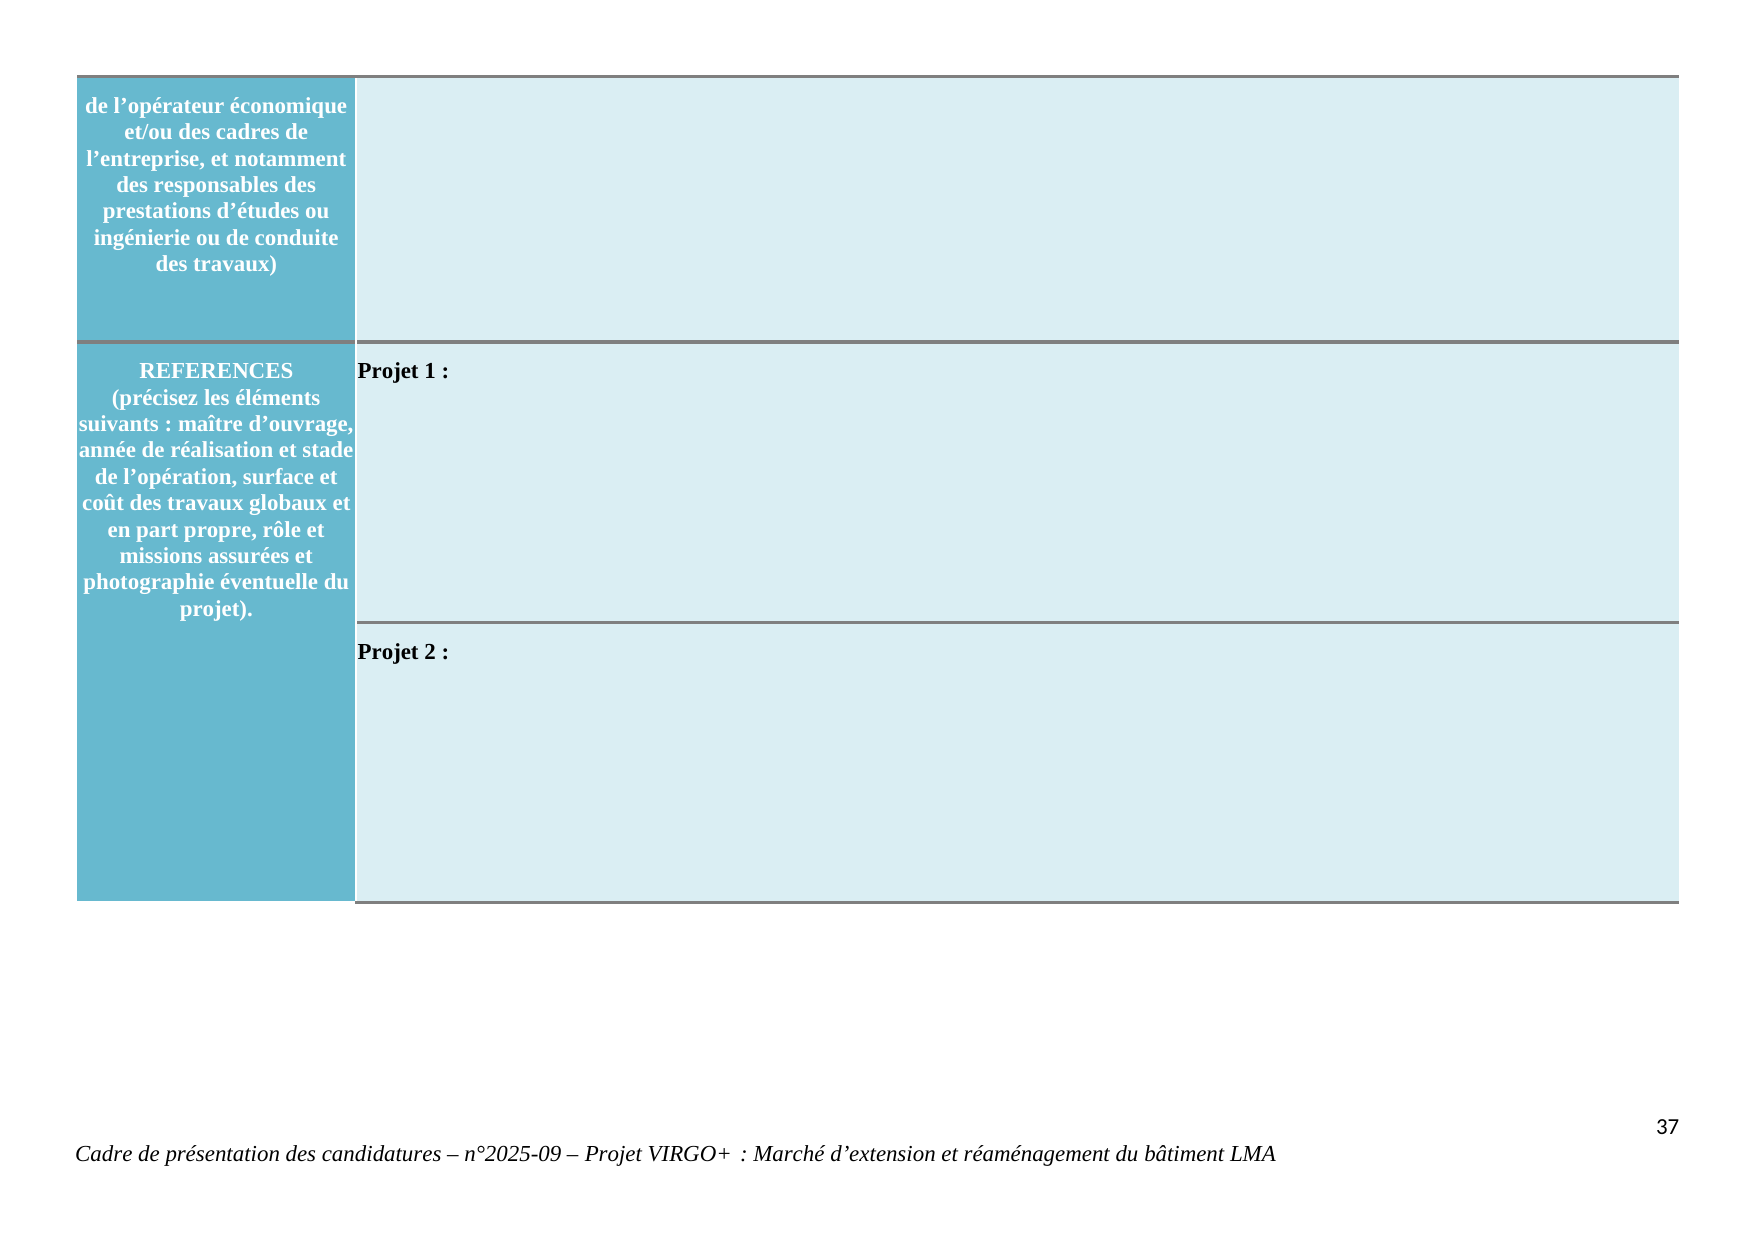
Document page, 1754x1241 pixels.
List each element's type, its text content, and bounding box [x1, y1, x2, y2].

table_cell [357, 78, 1679, 340]
table_cell REFERENCES (précisez les éléments suivants : maître d’ouvrage, année de réalisation et stade de l’opération, surface et coût des travaux globaux et en part propre, rôle et missions assurées et photographie éventuelle du projet). [77, 344, 355, 901]
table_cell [77, 78, 355, 340]
table_cell Projet 2 : [357, 624, 1679, 901]
table_cell Projet 1 : [357, 344, 1679, 621]
